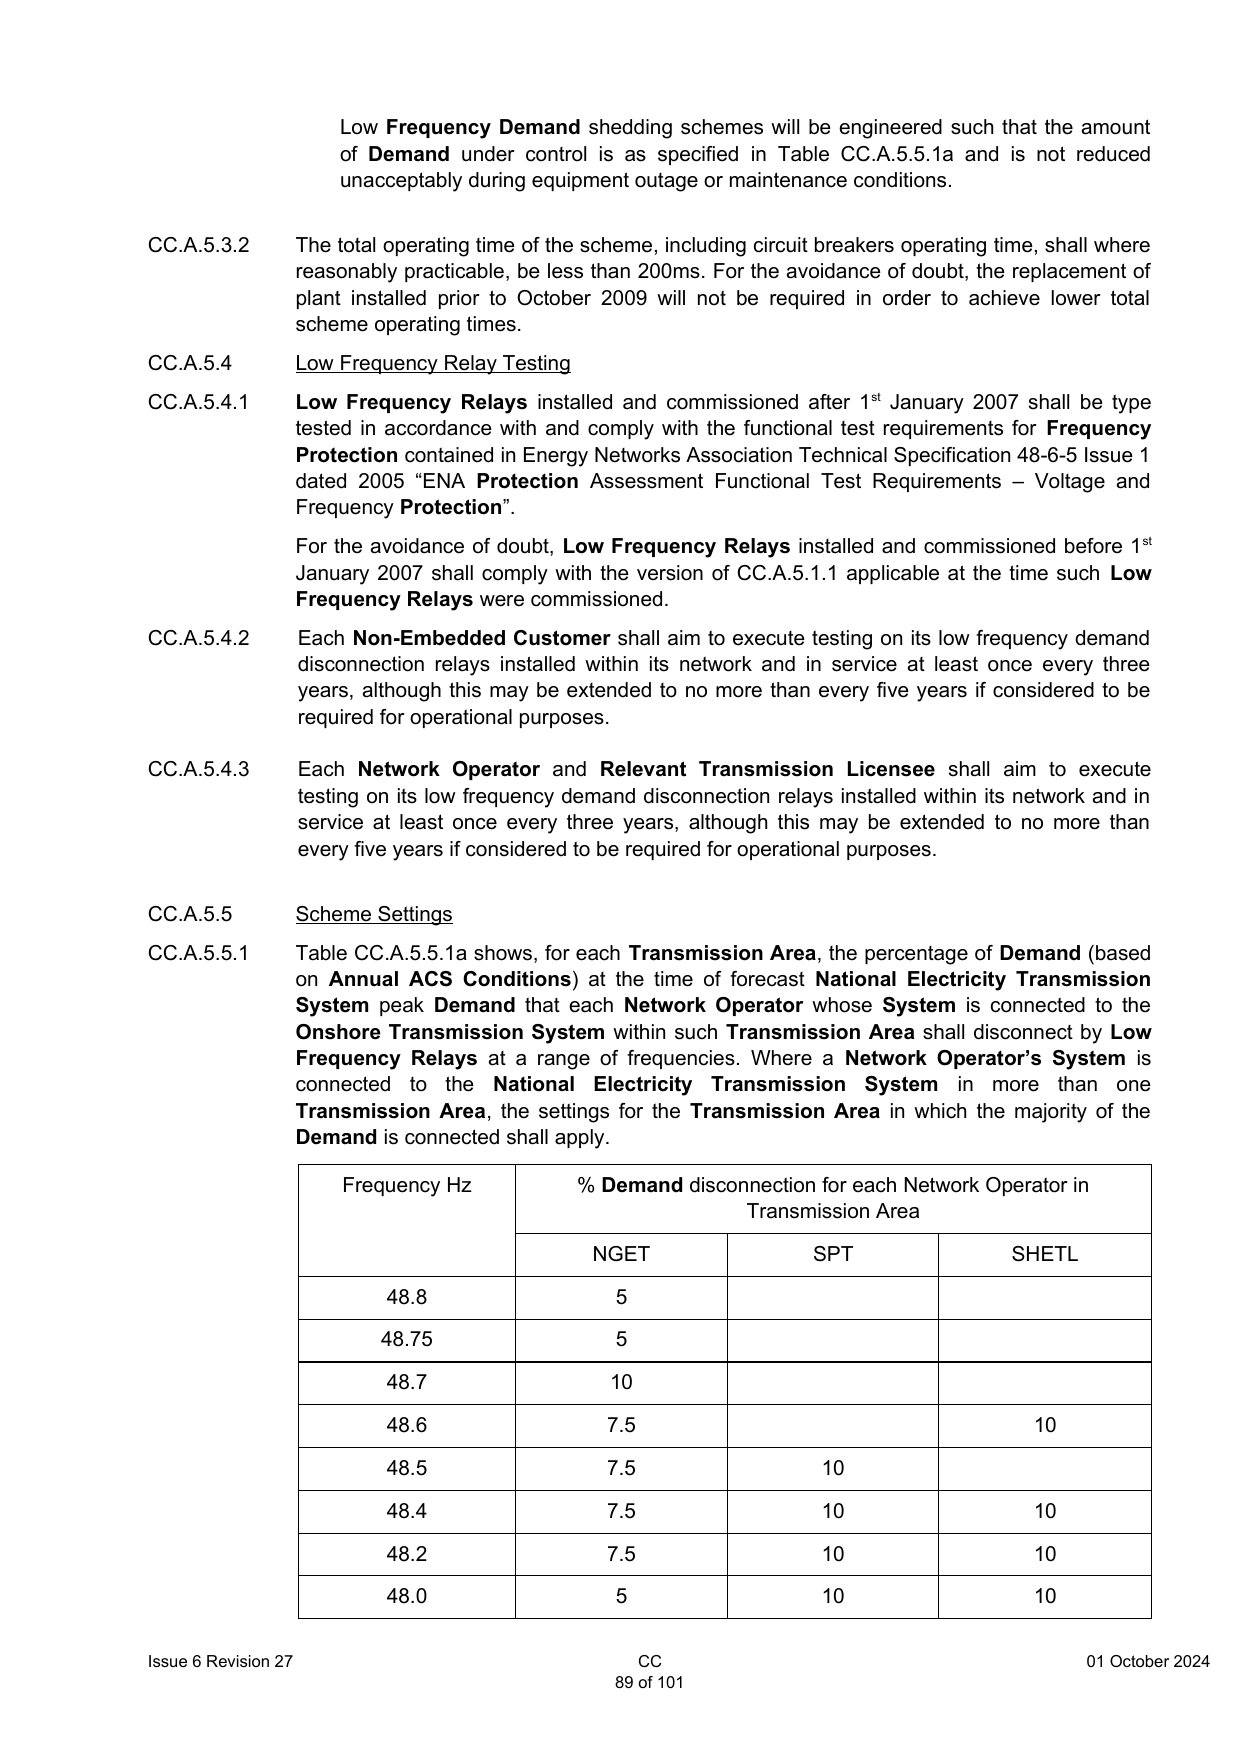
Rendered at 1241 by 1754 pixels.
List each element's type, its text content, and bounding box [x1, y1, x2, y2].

table_cell 10 [728, 1576, 938, 1618]
table_cell [728, 1363, 938, 1404]
table_cell 10 [939, 1534, 1151, 1575]
table_cell [728, 1405, 938, 1447]
table_cell 10 [939, 1491, 1151, 1533]
table_cell 10 [939, 1576, 1151, 1618]
table_cell 5 [516, 1320, 727, 1361]
table_cell 10 [939, 1405, 1151, 1447]
table_cell 7.5 [516, 1448, 727, 1490]
table_cell SPT [728, 1234, 938, 1276]
table_cell 48.0 [299, 1576, 515, 1618]
table_cell [939, 1277, 1151, 1318]
table_cell 48.4 [299, 1491, 515, 1533]
text CC.A.5.5.1 Table CC.A.5.5.1a shows, for each Transmission Area, the percentage of Demand (based on Annual ACS Conditions) at the time of forecast National Electricity Transmission System peak Demand that each Network Operator whose System is connected to the Onshore Transmission System within such Transmission Area shall disconnect by Low Frequency Relays at a range of frequencies. Where a Network Operator’s System is connected to the National Electricity Transmission System in more than one Transmission Area, the settings for the Transmission Area in which the majority of the Demand is connected shall apply. [148, 940, 1152, 1149]
text Low Frequency Demand shedding schemes will be engineered such that the amount of Demand under control is as specified in Table CC.A.5.5.1a and is not reduced unacceptably during equipment outage or maintenance conditions. [295, 115, 1152, 192]
table_cell 10 [516, 1363, 727, 1404]
text For the avoidance of doubt, Low Frequency Relays installed and commissioned before 1st January 2007 shall comply with the version of CC.A.5.1.1 applicable at the time such Low Frequency Relays were commissioned. [148, 534, 1152, 611]
table_cell 10 [728, 1448, 938, 1490]
table_cell NGET [516, 1234, 727, 1276]
table_cell 48.8 [299, 1277, 515, 1318]
table_cell 48.6 [299, 1405, 515, 1447]
table_cell 48.5 [299, 1448, 515, 1490]
text CC.A.5.4.1 Low Frequency Relays installed and commissioned after 1st January 2007 shall be type tested in accordance with and comply with the functional test requirements for Frequency Protection contained in Energy Networks Association Technical Specification 48-6-5 Issue 1 dated 2005 “ENA Protection Assessment Functional Test Requirements – Voltage and Frequency Protection”. [148, 390, 1152, 519]
table_cell 48.2 [299, 1534, 515, 1575]
table_cell 10 [728, 1534, 938, 1575]
table_cell [939, 1448, 1151, 1490]
table_cell [728, 1277, 938, 1318]
text CC.A.5.4.2 Each Non-Embedded Customer shall aim to execute testing on its low frequency demand disconnection relays installed within its network and in service at least once every three years, although this may be extended to no more than every five years if considered to be required for operational purposes. [148, 626, 1152, 728]
table_cell 5 [516, 1576, 727, 1618]
table_cell [728, 1320, 938, 1361]
text CC.A.5.4.3 Each Network Operator and Relevant Transmission Licensee shall aim to execute testing on its low frequency demand disconnection relays installed within its network and in service at least once every three years, although this may be extended to no more than every five years if considered to be required for operational purposes. [148, 757, 1152, 860]
text CC.A.5.3.2 The total operating time of the scheme, including circuit breakers operating time, shall where reasonably practicable, be less than 200ms. For the avoidance of doubt, the replacement of plant installed prior to October 2009 will not be required in order to achieve lower total scheme operating times. [148, 233, 1152, 336]
table_cell 48.75 [299, 1320, 515, 1361]
table_cell 7.5 [516, 1405, 727, 1447]
table_cell [939, 1320, 1151, 1361]
table_cell SHETL [939, 1234, 1151, 1276]
table_cell 48.7 [299, 1363, 515, 1404]
table_header Frequency Hz [299, 1165, 515, 1276]
table_cell 7.5 [516, 1491, 727, 1533]
table_cell 5 [516, 1277, 727, 1318]
table_cell [939, 1363, 1151, 1404]
table_header % Demand disconnection for each Network Operator in Transmission Area [516, 1165, 1151, 1233]
text CC.A.5.4 Low Frequency Relay Testing [148, 351, 1152, 375]
table_cell 10 [728, 1491, 938, 1533]
table_cell 7.5 [516, 1534, 727, 1575]
text CC.A.5.5 Scheme Settings [148, 902, 1152, 926]
